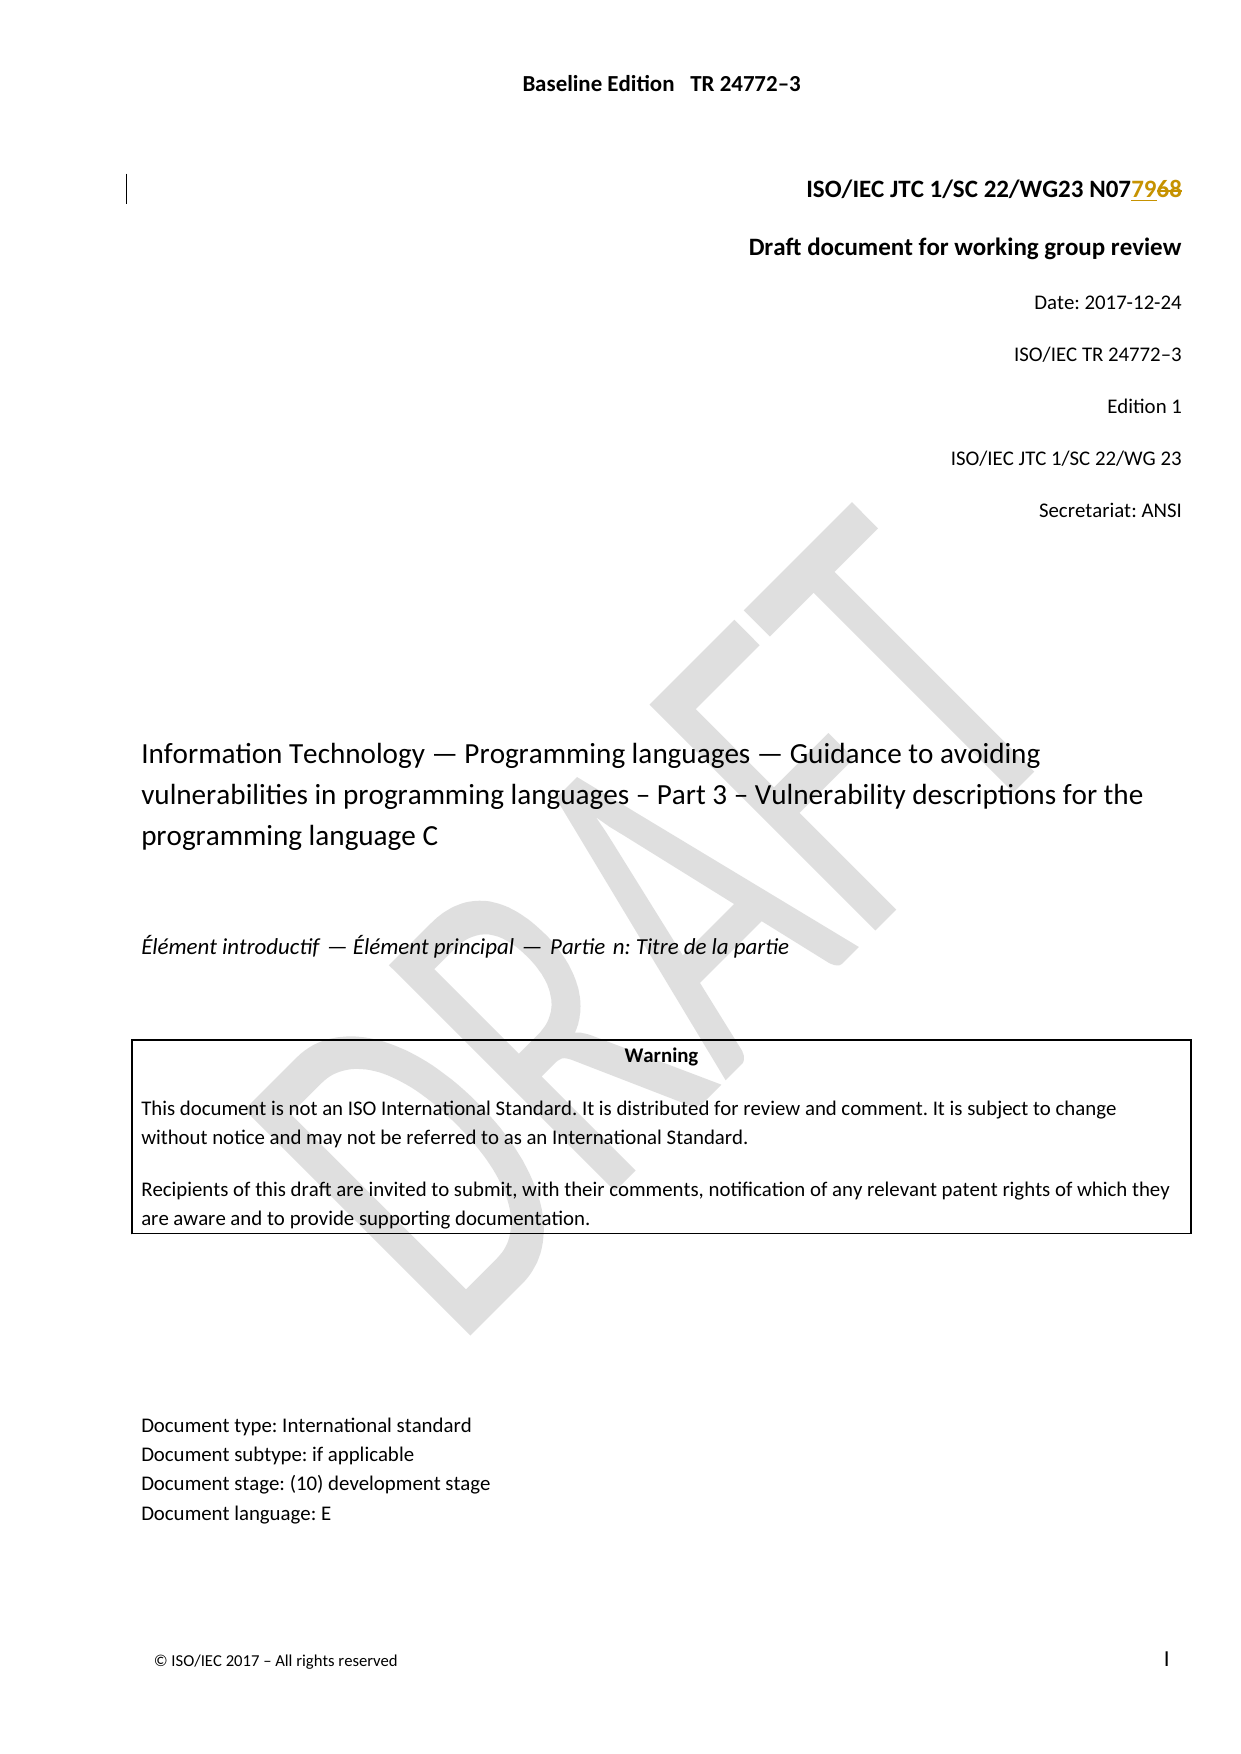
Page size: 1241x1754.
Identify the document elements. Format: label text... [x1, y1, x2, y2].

text Secretariat: ANSI [141, 498, 1182, 523]
text Draft document for working group review [141, 231, 1182, 262]
text Élément introductif — Élément principal — Partie n: Titre de la partie [141, 932, 1182, 960]
text ISO/IEC TR 24772–3 [141, 341, 1182, 367]
text Recipients of this draft are invited to submit, with their comments, notification of any relevant patent rights of which they are aware and to provide supporting documentation. [133, 1172, 1190, 1233]
text Edition 1 [141, 393, 1182, 419]
text ISO/IEC JTC 1/SC 22/WG23 N07 [141, 173, 1182, 204]
text Document stage: (10) development stage [141, 1471, 1182, 1496]
text Warning [133, 1041, 1190, 1068]
text Information Technology — Programming languages — Guidance to avoiding vulnerabilities in programming languages – Part 3 – Vulnerability descriptions for the programming language C [141, 735, 1182, 853]
text This document is not an ISO International Standard. It is distributed for review and comment. It is subject to change without notice and may not be referred to as an International Standard. [133, 1091, 1190, 1149]
text Date: 2017-12-24 [141, 289, 1182, 315]
text ISO/IEC JTC 1/SC 22/WG 23 [141, 446, 1182, 471]
text Document subtype: if applicable [141, 1441, 1182, 1467]
text Document type: International standard [141, 1412, 1182, 1438]
text Document language: E [141, 1500, 1182, 1525]
